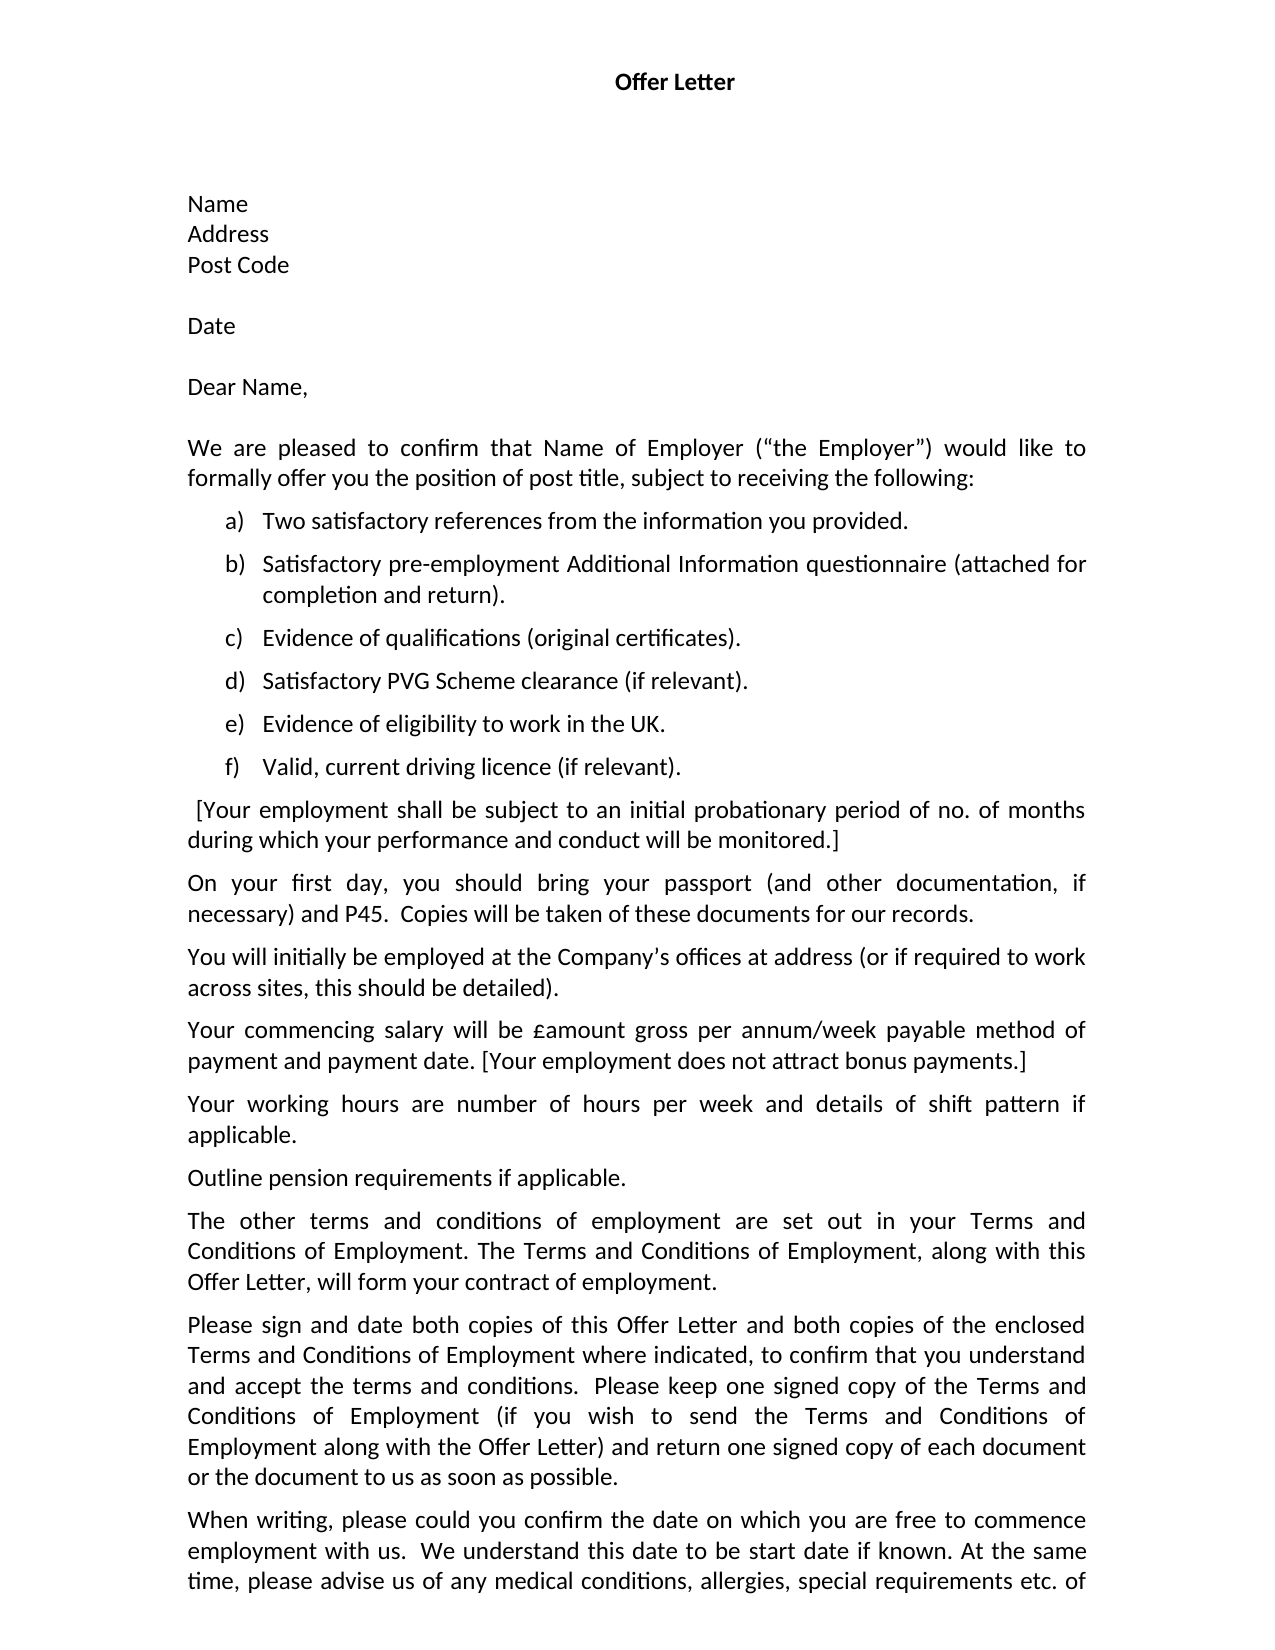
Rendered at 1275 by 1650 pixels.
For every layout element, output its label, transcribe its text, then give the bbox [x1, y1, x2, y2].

text The other terms and conditions of employment are set out in your Terms and Conditions of Employment. The Terms and Conditions of Employment, along with this Offer Letter, will form your contract of employment. [187, 1205, 1087, 1296]
list Satisfactory PVG Scheme clearance (if relevant). [225, 665, 1087, 696]
text Dear Name, [187, 371, 1162, 401]
text You will initially be employed at the Company’s offices at address (or if required to work across sites, this should be detailed). [187, 941, 1087, 1002]
text Please sign and date both copies of this Offer Letter and both copies of the enclosed Terms and Conditions of Employment where indicated, to confirm that you understand and accept the terms and conditions. Please keep one signed copy of the Terms and Conditions of Employment (if you wish to send the Terms and Conditions of Employment along with the Offer Letter) and return one signed copy of each document or the document to us as soon as possible. [187, 1309, 1087, 1492]
text Name [187, 188, 1162, 218]
list Valid, current driving licence (if relevant). [225, 751, 1087, 782]
list Evidence of eligibility to work in the UK. [225, 708, 1087, 738]
text Post Code [187, 249, 1162, 279]
text Your commencing salary will be £amount gross per annum/week payable method of payment and payment date. [Your employment does not attract bonus payments.] [187, 1015, 1087, 1076]
text Your working hours are number of hours per week and details of shift pattern if applicable. [187, 1088, 1087, 1149]
text Address [187, 218, 1162, 249]
text Outline pension requirements if applicable. [187, 1162, 1087, 1192]
text [Your employment shall be subject to an initial probationary period of no. of months during which your performance and conduct will be monitored.] [187, 794, 1087, 855]
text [187, 1504, 1087, 1596]
text Date [187, 310, 1162, 340]
list Satisfactory pre-employment Additional Information questionnaire (attached for completion and return). [225, 548, 1087, 609]
text Offer Letter [187, 66, 1162, 96]
text On your first day, you should bring your passport (and other documentation, if necessary) and P45. Copies will be taken of these documents for our records. [187, 868, 1087, 929]
list Two satisfactory references from the information you provided. [225, 505, 1087, 536]
list Evidence of qualifications (original certificates). [225, 622, 1087, 652]
text We are pleased to confirm that Name of Employer (“the Employer”) would like to formally offer you the position of post title, subject to receiving the following: [187, 432, 1087, 493]
